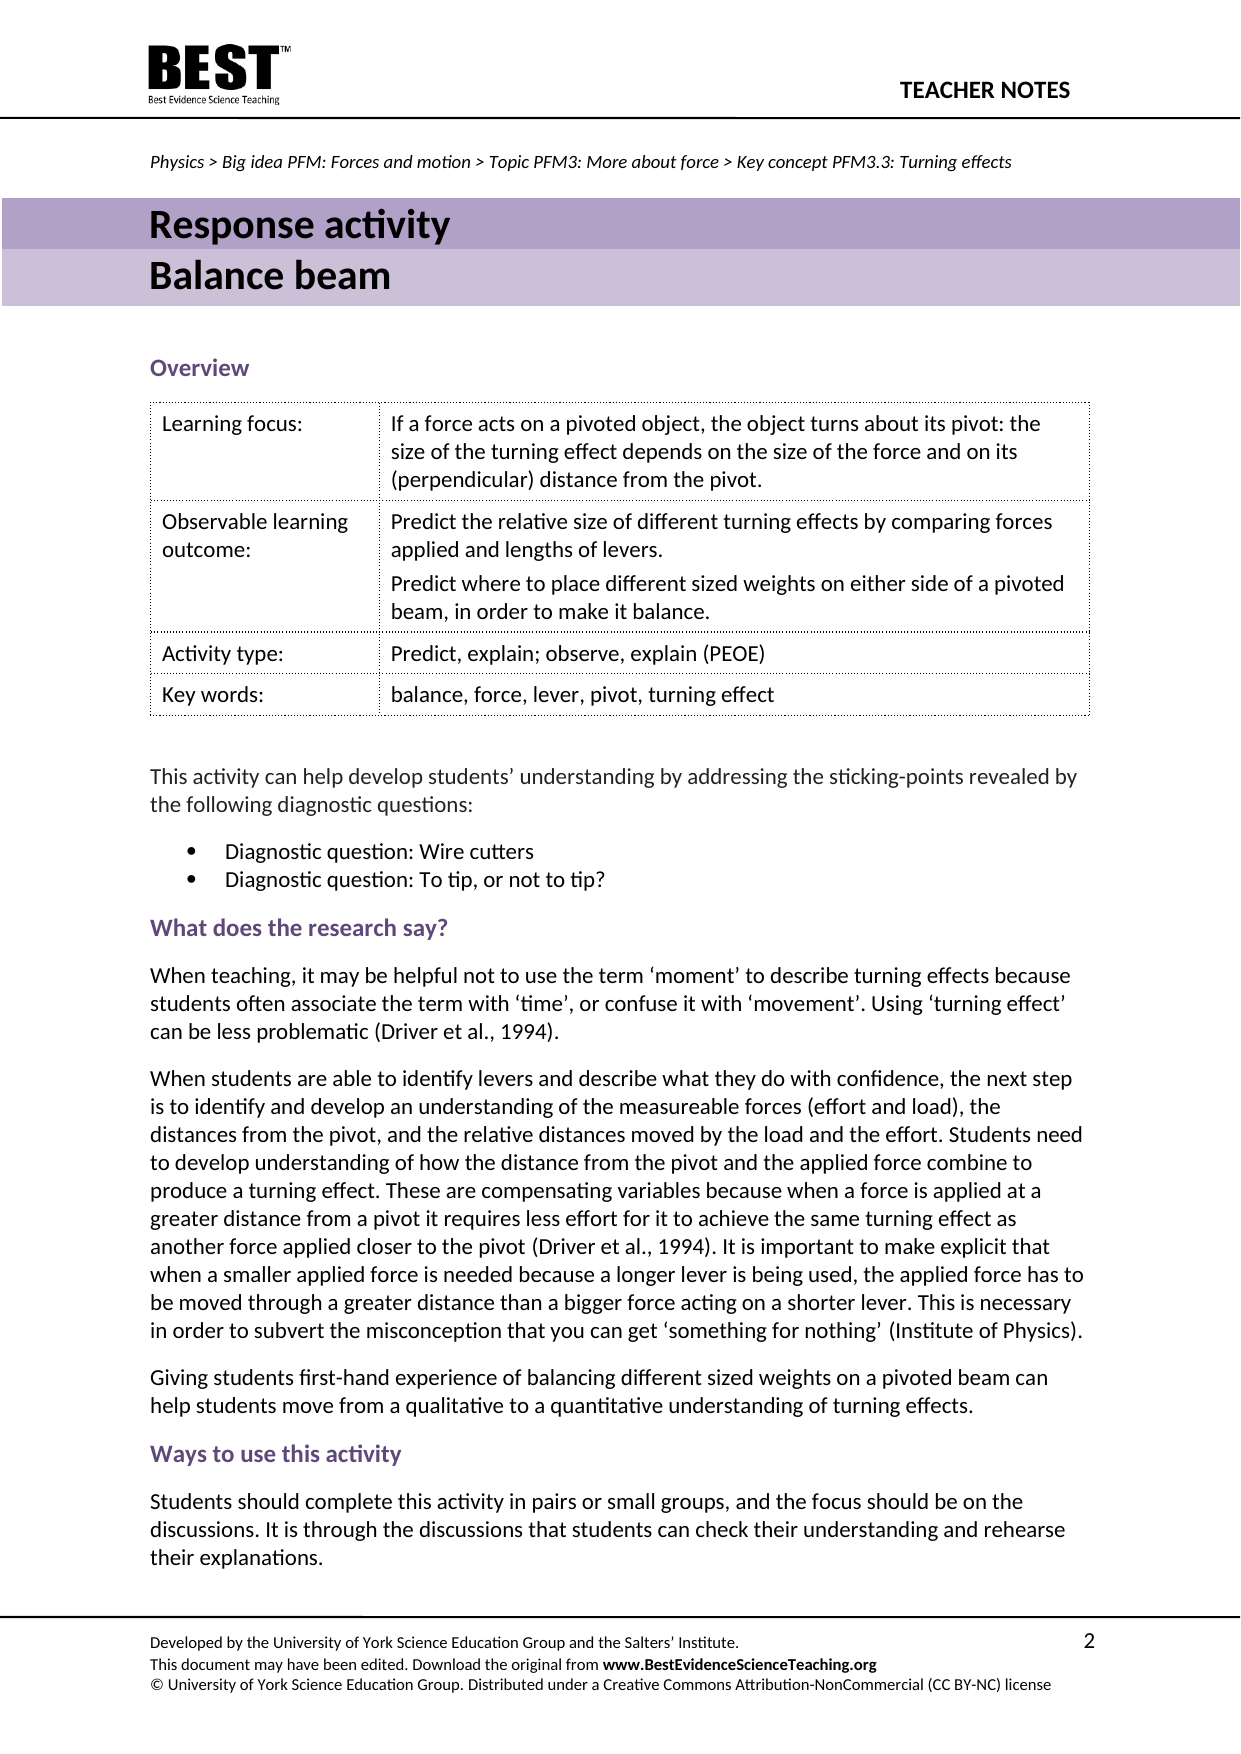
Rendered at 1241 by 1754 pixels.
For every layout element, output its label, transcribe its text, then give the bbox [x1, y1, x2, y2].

text Ways to use this activity [150, 1438, 1090, 1468]
text When teaching, it may be helpful not to use the term ‘moment’ to describe turning effects because students often associate the term with ‘time’, or confuse it with ‘movement’. Using ‘turning effect’ can be less problematic (Driver et al., 1994). [150, 961, 1090, 1045]
table_cell Activity type: [151, 631, 379, 673]
table_header If a force acts on a pivoted object, the object turns about its pivot: the size of the turning effect depends on the size of the force and on its (perpendicular) distance from the pivot. [379, 402, 1090, 499]
table_cell Predict the relative size of different turning effects by comparing forces applied and lengths of levers. Predict where to place different sized weights on either side of a pivoted beam, in order to make it balance. [379, 500, 1090, 631]
table_cell Predict, explain; observe, explain (PEOE) [379, 631, 1090, 673]
table_cell Key words: [151, 673, 379, 714]
text Giving students first-hand experience of balancing different sized weights on a pivoted beam can help students move from a qualitative to a quantitative understanding of turning effects. [150, 1363, 1090, 1419]
list Diagnostic question: Wire cutters [187, 837, 1090, 865]
table_header Learning focus: [151, 402, 379, 499]
text Physics > Big idea PFM: Forces and motion > Topic PFM3: More about force > Key concept PFM3.3: Turning effects [150, 150, 1090, 173]
table_cell Balance beam [2, 249, 1240, 306]
text Students should complete this activity in pairs or small groups, and the focus should be on the discussions. It is through the discussions that students can check their understanding and rehearse their explanations. [150, 1487, 1090, 1571]
text This activity can help develop students’ understanding by addressing the sticking-points revealed by the following diagnostic questions: [474, 762, 1090, 818]
table_cell balance, force, lever, pivot, turning effect [379, 673, 1090, 714]
table_header Response activity [2, 198, 1240, 249]
table_cell Observable learning outcome: [151, 500, 379, 631]
picture [148, 44, 291, 105]
text When students are able to identify levers and describe what they do with confidence, the next step is to identify and develop an understanding of the measureable forces (effort and load), the distances from the pivot, and the relative distances moved by the load and the effort. Students need to develop understanding of how the distance from the pivot and the applied force combine to produce a turning effect. These are compensating variables because when a force is applied at a greater distance from a pivot it requires less effort for it to achieve the same turning effect as another force applied closer to the pivot (Driver et al., 1994). It is important to make explicit that when a smaller applied force is needed because a longer lever is being used, the applied force has to be moved through a greater distance than a bigger force acting on a shorter lever. This is necessary in order to subvert the misconception that you can get ‘something for nothing’ (Institute of Physics). [150, 1064, 1090, 1344]
list Diagnostic question: To tip, or not to tip? [187, 865, 1090, 893]
text What does the research say? [150, 912, 1090, 942]
text Overview [150, 353, 1090, 383]
